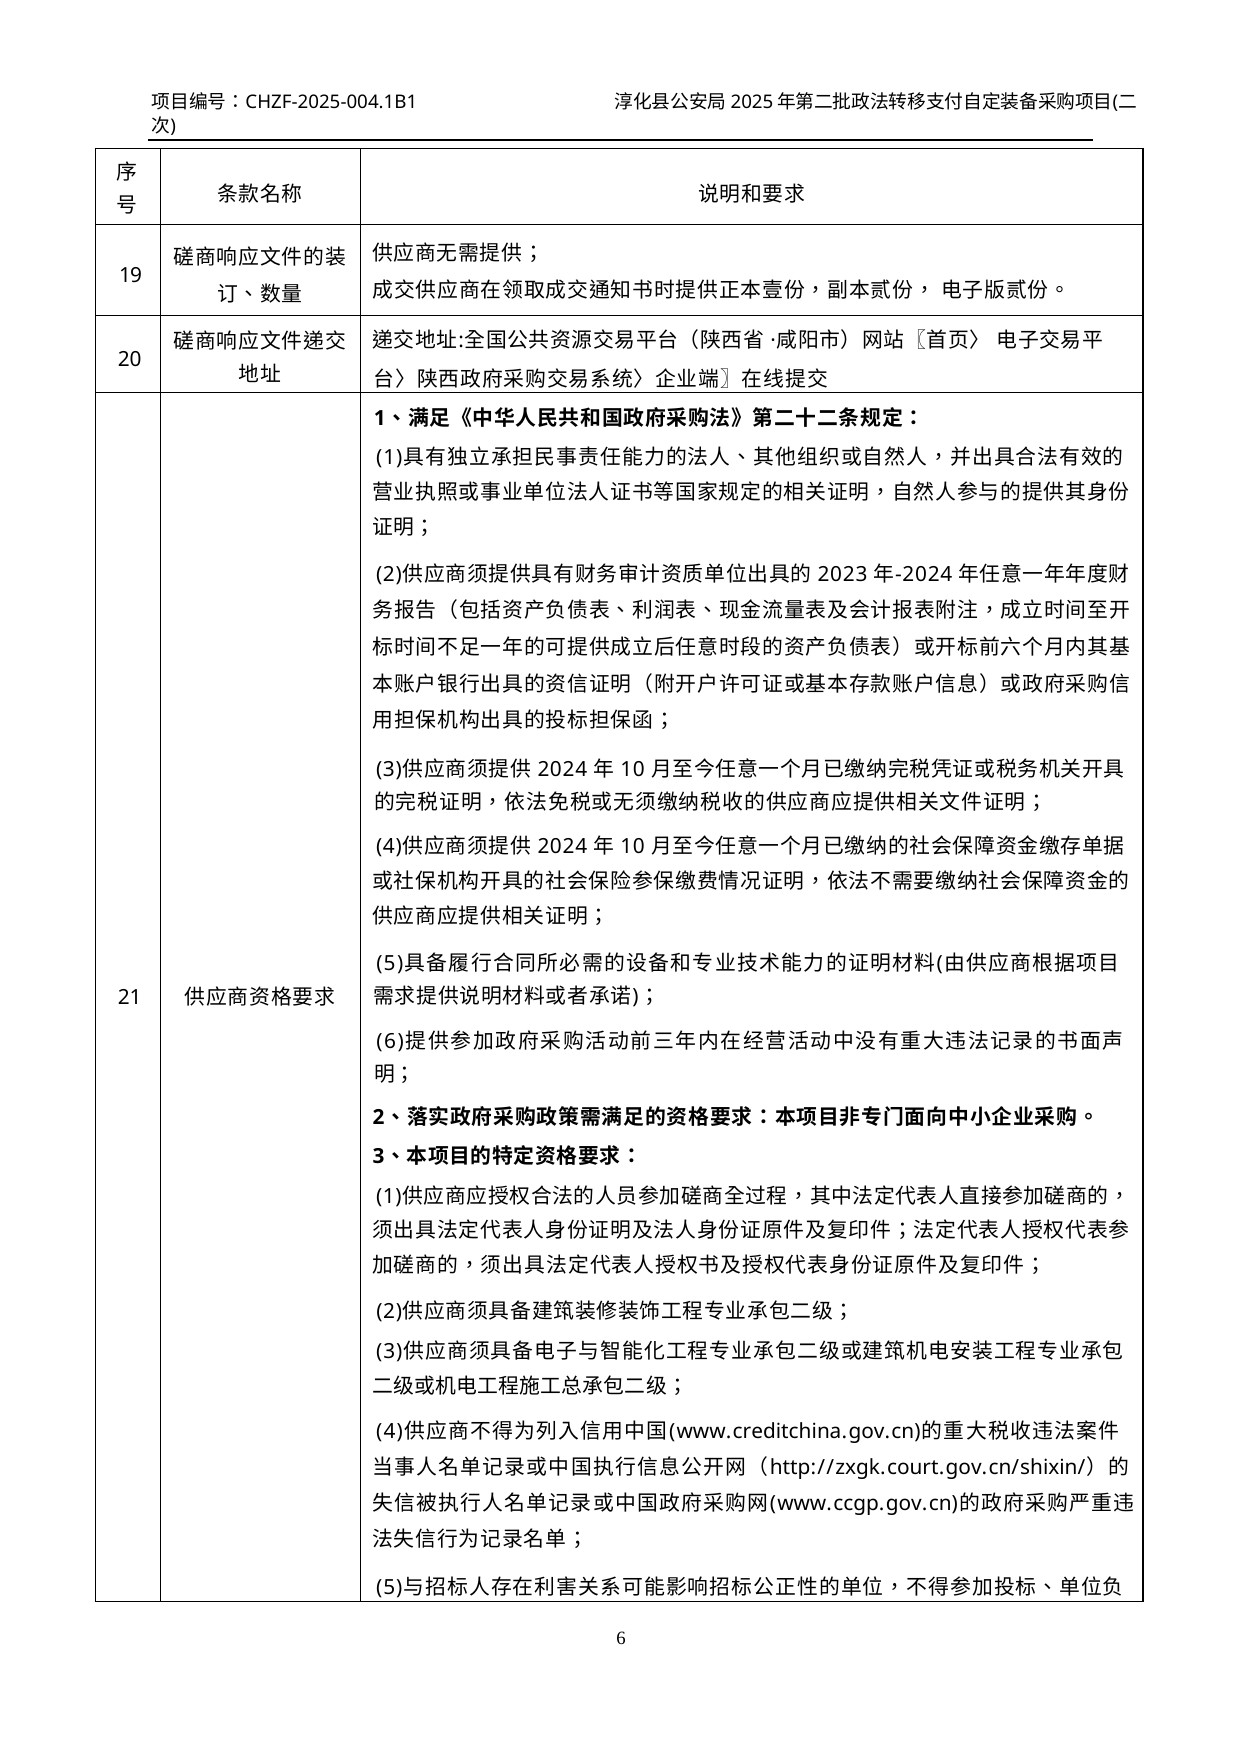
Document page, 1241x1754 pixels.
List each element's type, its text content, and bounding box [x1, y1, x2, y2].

table_cell 递交地址:全国公共资源交易平台（陕西省 ·咸阳市）网站〖首页〉 电子交易平 台〉陕西政府采购交易系统〉企业端〗在线提交 [361, 316, 1142, 392]
table_header 说明和要求 [361, 149, 1142, 223]
table_header 条款名称 [161, 149, 360, 223]
table_cell 19 [96, 225, 160, 314]
table_header 序 号 [96, 149, 160, 223]
table_cell 21 [96, 393, 160, 1601]
table_cell 供应商无需提供； 成交供应商在领取成交通知书时提供正本壹份，副本贰份， 电子版贰份。 [361, 225, 1142, 314]
table_cell 供应商资格要求 [161, 393, 360, 1601]
table_cell 磋商响应文件的装订、数量 [161, 225, 360, 314]
table_cell 磋商响应文件递交地址 [161, 316, 360, 392]
table_cell 20 [96, 316, 160, 392]
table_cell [361, 393, 1142, 1601]
